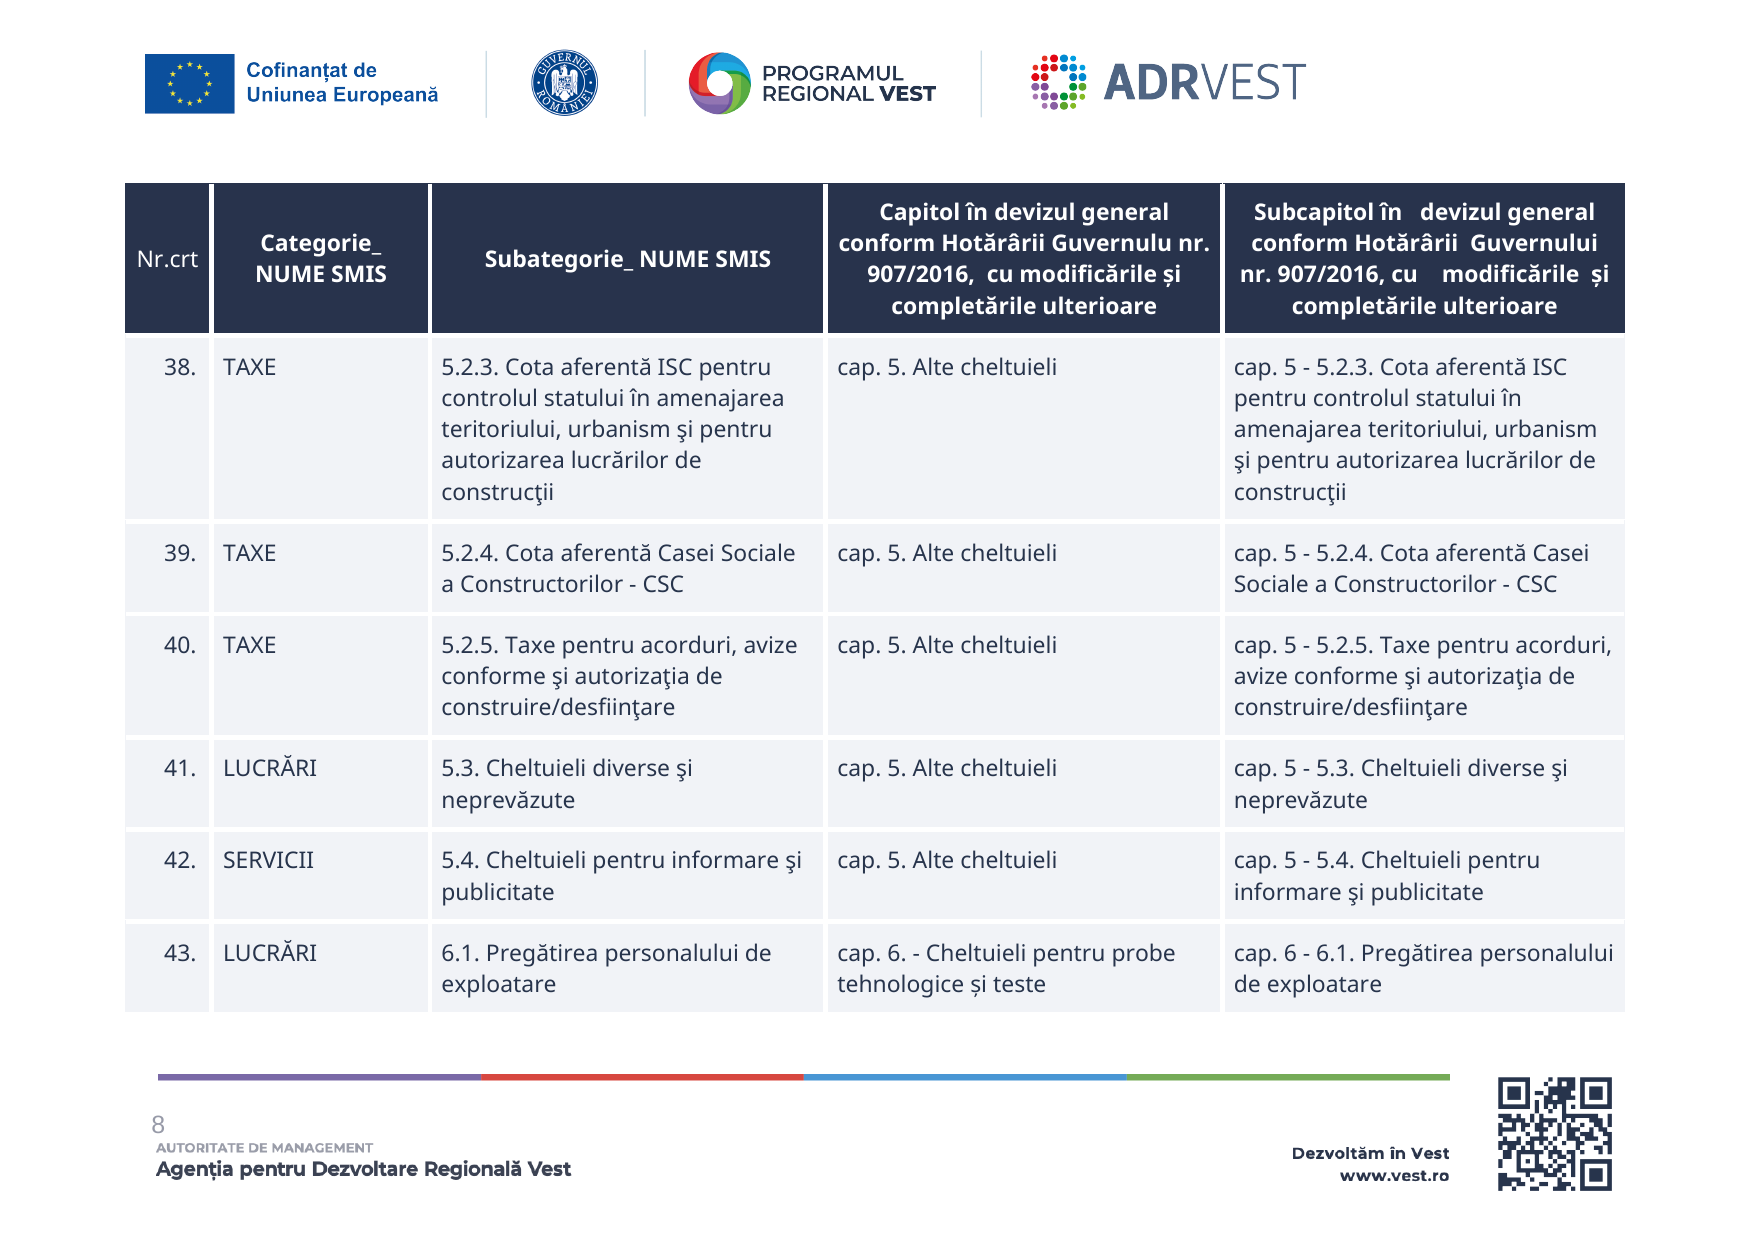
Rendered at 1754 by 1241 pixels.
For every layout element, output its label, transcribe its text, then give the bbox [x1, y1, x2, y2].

table_cell cap. 6. - Cheltuieli pentru probe tehnologice și teste [828, 924, 1220, 1012]
table_cell [125, 921, 209, 1012]
table_cell TAXE [214, 524, 428, 612]
table_cell 6.1. Pregătirea personalului de exploatare [432, 924, 823, 1012]
table_cell TAXE [214, 616, 428, 735]
table_cell [125, 521, 209, 612]
table_header Subcapitol în devizul general conform Hotărârii Guvernului nr. 907/2016, cu modificările și completările ulterioare [1225, 183, 1625, 333]
table_cell 5.4. Cheltuieli pentru informare şi publicitate [432, 832, 823, 919]
table_cell cap. 5 - 5.2.3. Cota aferentă ISC pentru controlul statului în amenajarea teritoriului, urbanism şi pentru autorizarea lucrărilor de construcţii [1225, 334, 1625, 519]
table_cell SERVICII [214, 832, 428, 919]
table_cell cap. 5 - 5.4. Cheltuieli pentru informare şi publicitate [1225, 827, 1625, 919]
table_header Categorie_ NUME SMIS [214, 183, 430, 333]
table_header Nr.crt [125, 183, 212, 333]
table_cell 5.2.3. Cota aferentă ISC pentru controlul statului în amenajarea teritoriului, urbanism şi pentru autorizarea lucrărilor de construcţii [432, 338, 823, 519]
table_cell cap. 5. Alte cheltuieli [828, 832, 1220, 919]
table_cell [125, 828, 209, 919]
table_cell 5.2.4. Cota aferentă Casei Sociale a Constructorilor - CSC [432, 524, 823, 612]
table_cell [125, 613, 209, 735]
picture [98, 29, 1352, 138]
table_cell cap. 5 - 5.2.5. Taxe pentru acorduri, avize conforme şi autorizaţia de construire/desfiinţare [1225, 612, 1625, 735]
table_cell [125, 335, 209, 519]
table_cell cap. 6 - 6.1. Pregătirea personalului de exploatare [1225, 920, 1625, 1012]
table_cell 5.3. Cheltuieli diverse şi neprevăzute [432, 740, 823, 827]
table_cell cap. 5 - 5.3. Cheltuieli diverse şi neprevăzute [1225, 735, 1625, 827]
picture [1489, 1068, 1621, 1200]
table_cell cap. 5. Alte cheltuieli [828, 740, 1220, 827]
table_cell cap. 5. Alte cheltuieli [828, 616, 1220, 735]
table_cell TAXE [214, 338, 428, 519]
table_cell 5.2.5. Taxe pentru acorduri, avize conforme şi autorizaţia de construire/desfiinţare [432, 616, 823, 735]
table_header Capitol în devizul general conform Hotărârii Guvernulu nr. 907/2016, cu modificările și completările ulterioare [828, 183, 1222, 333]
table_cell cap. 5. Alte cheltuieli [828, 524, 1220, 612]
table_cell cap. 5 - 5.2.4. Cota aferentă Casei Sociale a Constructorilor - CSC [1225, 520, 1625, 612]
picture [151, 1069, 1460, 1192]
table_cell [125, 736, 209, 827]
table_cell cap. 5. Alte cheltuieli [828, 338, 1220, 519]
table_cell LUCRĂRI [214, 740, 428, 827]
table_header Subategorie_ NUME SMIS [432, 183, 826, 333]
table_cell LUCRĂRI [214, 924, 428, 1012]
